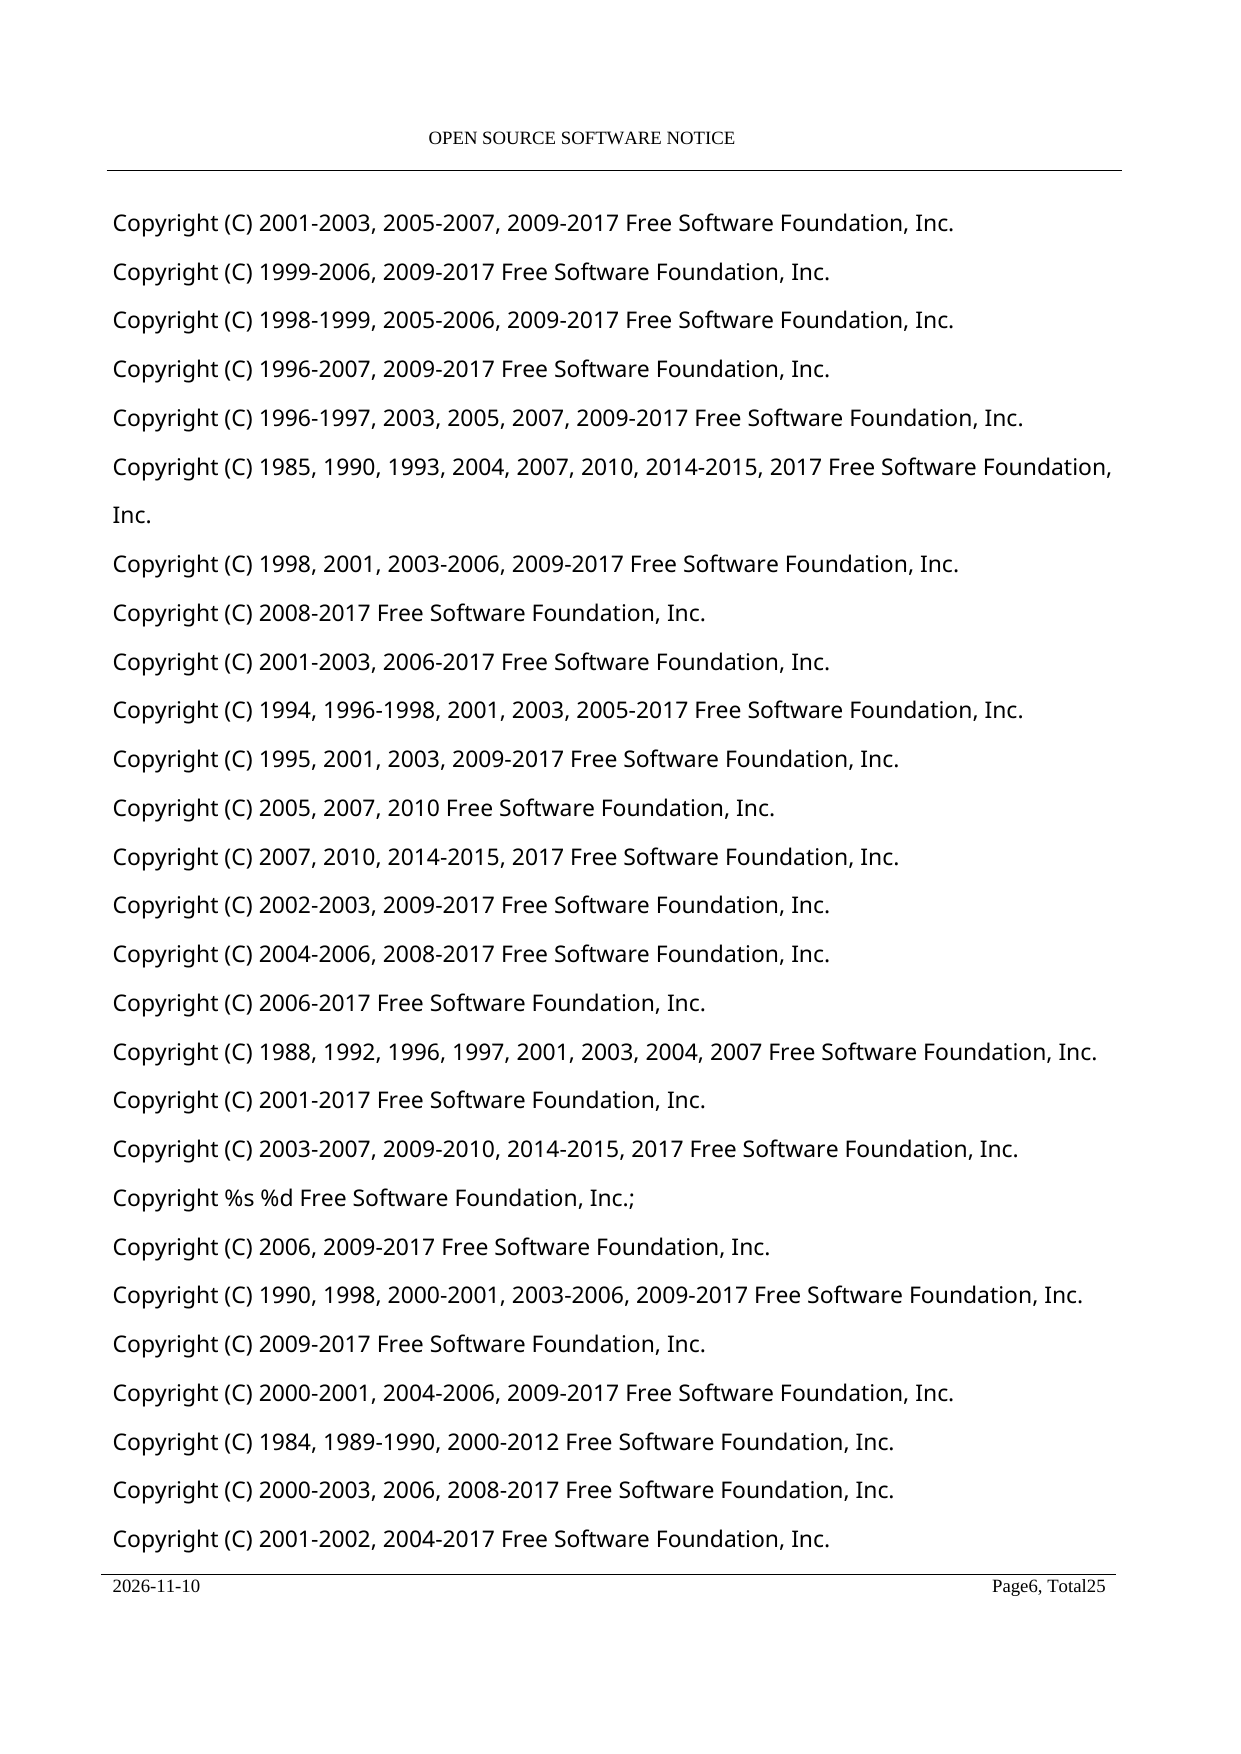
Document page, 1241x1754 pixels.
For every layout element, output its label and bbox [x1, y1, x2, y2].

text [112, 206, 1128, 1555]
